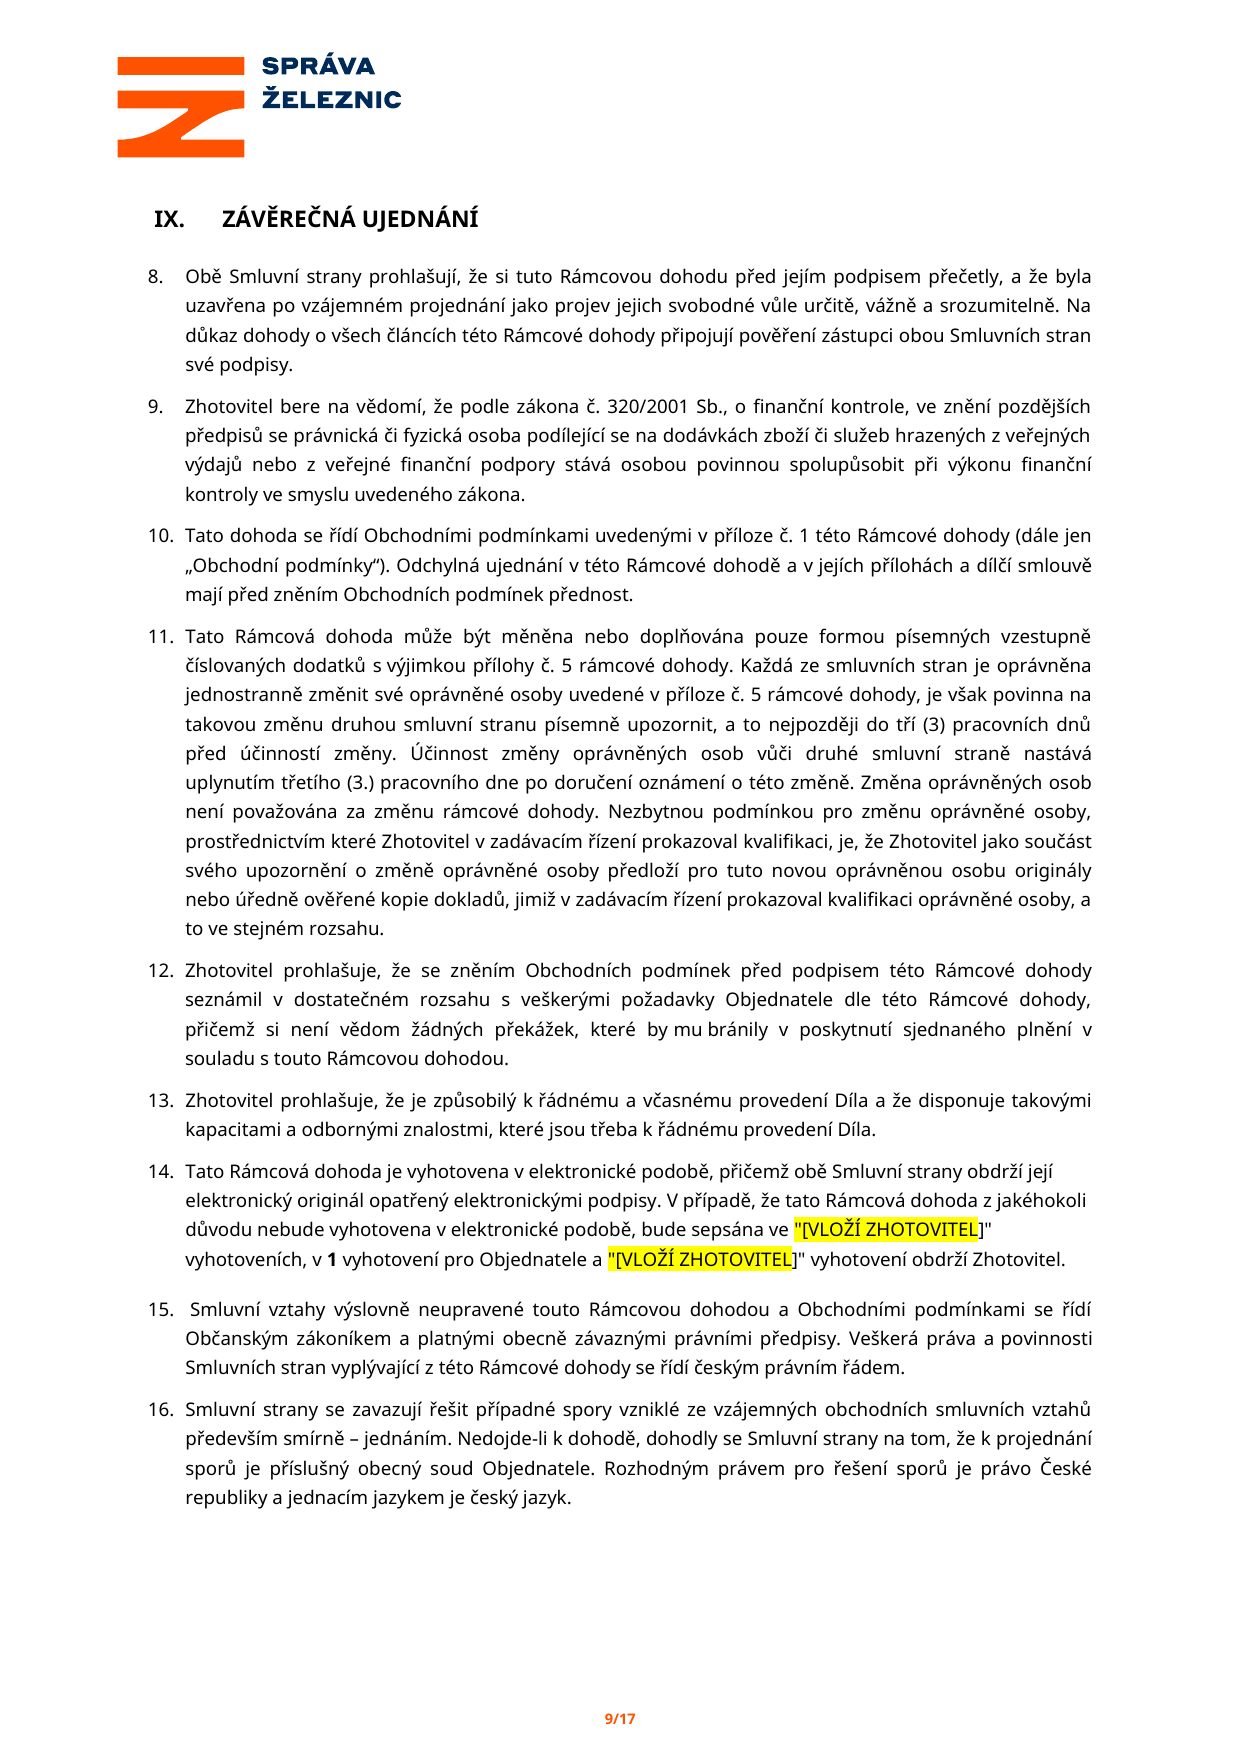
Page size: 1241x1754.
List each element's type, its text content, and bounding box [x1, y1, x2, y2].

list Smluvní strany se zavazují řešit případné spory vzniklé ze vzájemných obchodních smluvních vztahů především smírně – jednáním. Nedojde-li k dohodě, dohodly se Smluvní strany na tom, že k projednání sporů je příslušný obecný soud Objednatele. Rozhodným právem pro řešení sporů je právo České republiky a jednacím jazykem je český jazyk. [148, 1396, 1093, 1510]
list Smluvní vztahy výslovně neupravené touto Rámcovou dohodou a Obchodními podmínkami se řídí Občanským zákoníkem a platnými obecně závaznými právními předpisy. Veškerá práva a povinnosti Smluvních stran vyplývající z této Rámcové dohody se řídí českým právním řádem. [148, 1296, 1093, 1380]
list Zhotovitel prohlašuje, že se zněním Obchodních podmínek před podpisem této Rámcové dohody seznámil v dostatečném rozsahu s veškerými požadavky Objednatele dle této Rámcové dohody, přičemž si není vědom žádných překážek, které by mu bránily v poskytnutí sjednaného plnění v souladu s touto Rámcovou dohodou. [148, 957, 1093, 1071]
list Tato Rámcová dohoda může být měněna nebo doplňována pouze formou písemných vzestupně číslovaných dodatků s výjimkou přílohy č. 5 rámcové dohody. Každá ze smluvních stran je oprávněna jednostranně změnit své oprávněné osoby uvedené v příloze č. 5 rámcové dohody, je však povinna na takovou změnu druhou smluvní stranu písemně upozornit, a to nejpozději do tří (3) pracovních dnů před účinností změny. Účinnost změny oprávněných osob vůči druhé smluvní straně nastává uplynutím třetího (3.) pracovního dne po doručení oznámení o této změně. Změna oprávněných osob není považována za změnu rámcové dohody. Nezbytnou podmínkou pro změnu oprávněné osoby, prostřednictvím které Zhotovitel v zadávacím řízení prokazoval kvalifikaci, je, že Zhotovitel jako součást svého upozornění o změně oprávněné osoby předloží pro tuto novou oprávněnou osobu originály nebo úředně ověřené kopie dokladů, jimiž v zadávacím řízení prokazoval kvalifikaci oprávněné osoby, a to ve stejném rozsahu. [148, 623, 1093, 941]
list Obě Smluvní strany prohlašují, že si tuto Rámcovou dohodu před jejím podpisem přečetly, a že byla uzavřena po vzájemném projednání jako projev jejich svobodné vůle určitě, vážně a srozumitelně. Na důkaz dohody o všech článcích této Rámcové dohody připojují pověření zástupci obou Smluvních stran své podpisy. [148, 263, 1093, 377]
list ZÁVĚREČNÁ UJEDNÁNÍ [185, 203, 1093, 234]
list Tato dohoda se řídí Obchodními podmínkami uvedenými v příloze č. 1 této Rámcové dohody (dále jen „Obchodní podmínky“). Odchylná ujednání v této Rámcové dohodě a v jejích přílohách a dílčí smlouvě mají před zněním Obchodních podmínek přednost. [148, 523, 1093, 607]
list Zhotovitel prohlašuje, že je způsobilý k řádnému a včasnému provedení Díla a že disponuje takovými kapacitami a odbornými znalostmi, které jsou třeba k řádnému provedení Díla. [148, 1087, 1093, 1142]
list Zhotovitel bere na vědomí, že podle zákona č. 320/2001 Sb., o finanční kontrole, ve znění pozdějších předpisů se právnická či fyzická osoba podílející se na dodávkách zboží či služeb hrazených z veřejných výdajů nebo z veřejné finanční podpory stává osobou povinnou spolupůsobit při výkonu finanční kontroly ve smyslu uvedeného zákona. [148, 393, 1093, 506]
list Tato Rámcová dohoda je vyhotovena v elektronické podobě, přičemž obě Smluvní strany obdrží její elektronický originál opatřený elektronickými podpisy. V případě, že tato Rámcová dohoda z jakéhokoli důvodu nebude vyhotovena v elektronické podobě, bude sepsána ve "[VLOŽÍ ZHOTOVITEL]" vyhotoveních, v 1 vyhotovení pro Objednatele a "[VLOŽÍ ZHOTOVITEL]" vyhotovení obdrží Zhotovitel. [148, 1158, 1093, 1271]
